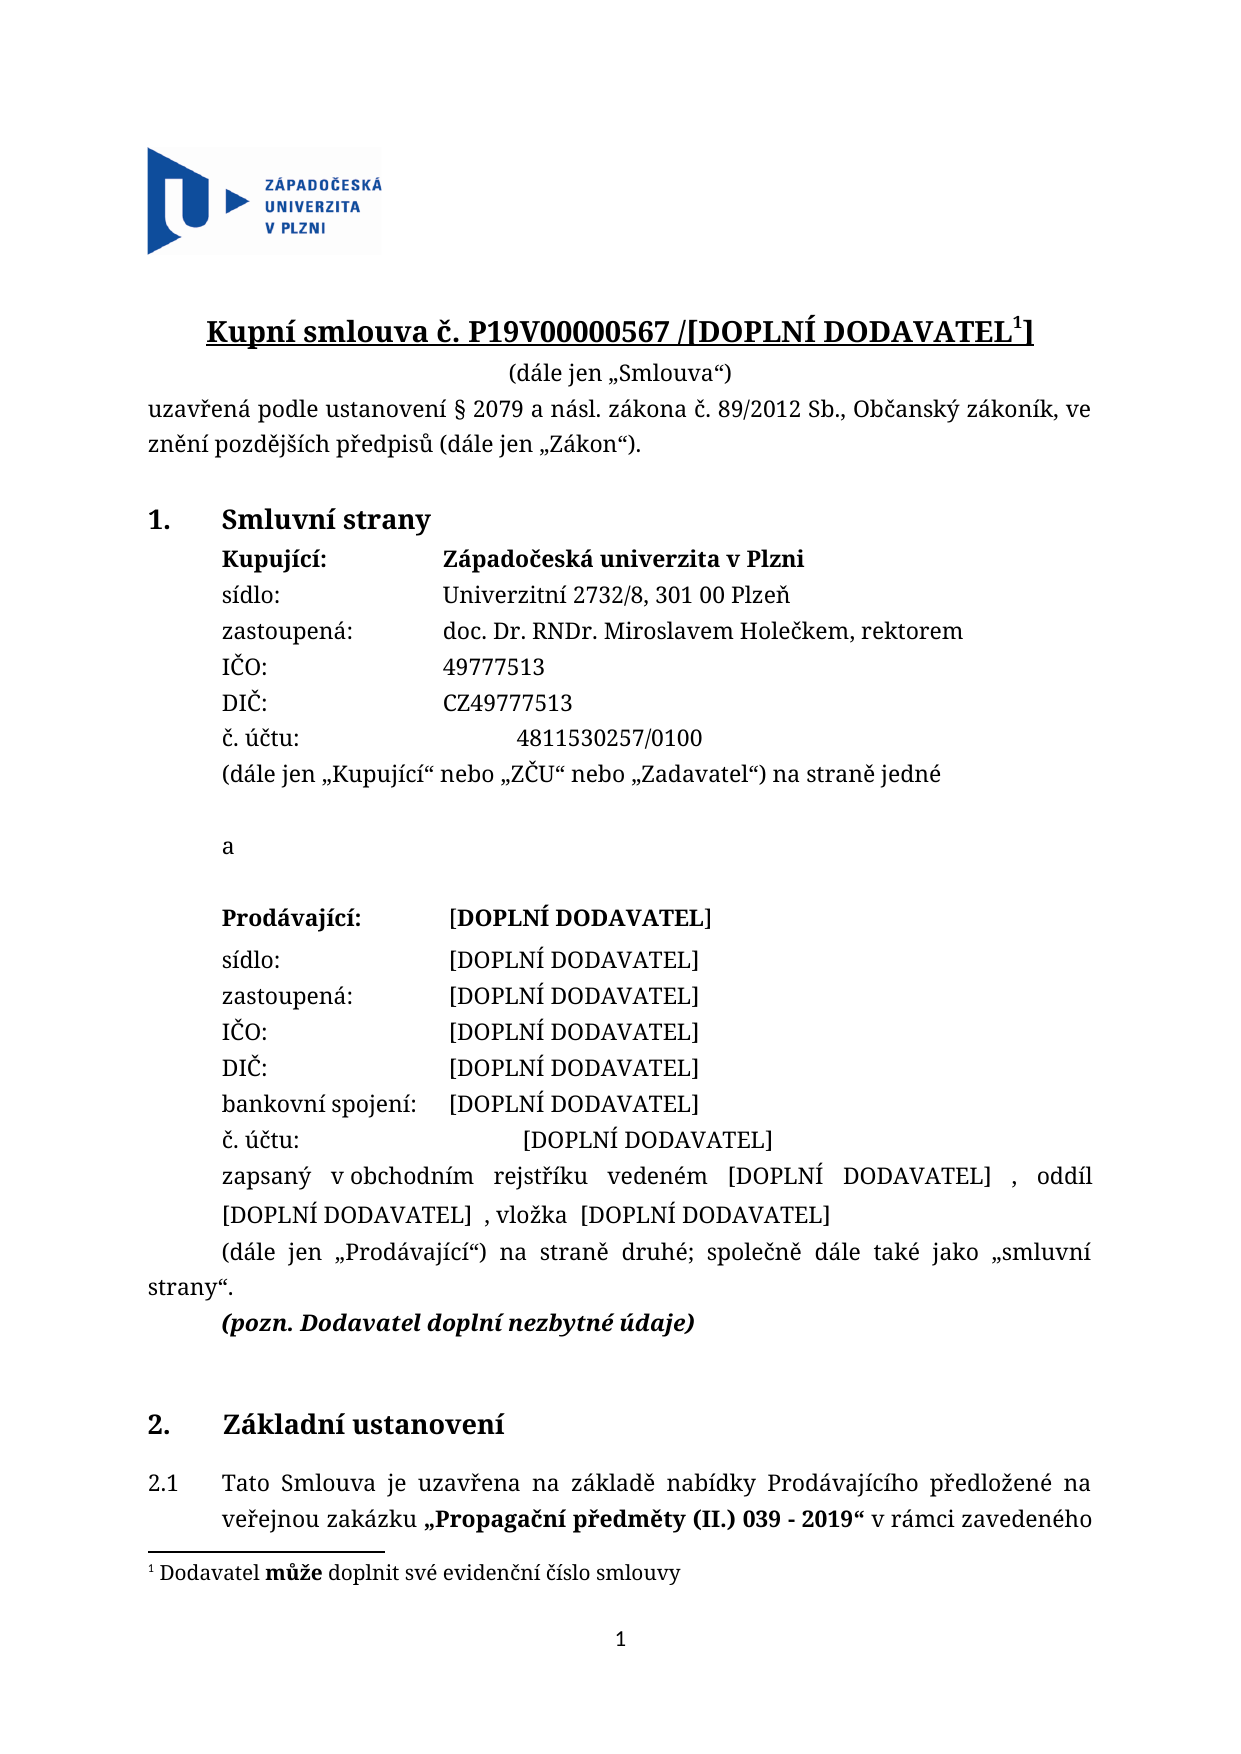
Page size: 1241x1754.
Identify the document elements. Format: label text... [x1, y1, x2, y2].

text č. účtu: 4811530257/0100 [222, 722, 1092, 754]
text sídlo: Univerzitní 2732/8, 301 00 Plzeň [222, 579, 1092, 610]
text (dále jen „Kupující“ nebo „ZČU“ nebo „Zadavatel“) na straně jedné [222, 758, 1092, 789]
text (dále jen „Prodávající“) na straně druhé; společně dále také jako „smluvní strany“. [148, 1235, 1092, 1303]
text DIČ: CZ49777513 [222, 686, 1092, 718]
list Základní ustanovení [148, 1406, 1092, 1443]
text Kupující: Západočeská univerzita v Plzni [222, 543, 1092, 574]
text sídlo: [DOPLNÍ DODAVATEL] [222, 944, 1092, 976]
text a [222, 830, 1092, 861]
text bankovní spojení: [DOPLNÍ DODAVATEL] [148, 1088, 1092, 1119]
list Smluvní strany [148, 500, 1092, 537]
text (pozn. Dodavatel doplní nezbytné údaje) [148, 1307, 1092, 1338]
text zastoupená: doc. Dr. RNDr. Miroslavem Holečkem, rektorem [222, 614, 1092, 646]
text Kupní smlouva č. P19V00000567 /[DOPLNÍ DODAVATEL] [148, 311, 1092, 351]
text Prodávající: [DOPLNÍ DODAVATEL] [148, 902, 1092, 933]
text IČO: 49777513 [222, 651, 1092, 682]
text zastoupená: [DOPLNÍ DODAVATEL] [222, 980, 1092, 1011]
text zapsaný v obchodním rejstříku vedeném [DOPLNÍ DODAVATEL] , oddíl [DOPLNÍ DODAVATEL] , vložka [DOPLNÍ DODAVATEL] [222, 1160, 1092, 1230]
text č. účtu: [DOPLNÍ DODAVATEL] [222, 1124, 1092, 1155]
picture [147, 147, 382, 255]
text uzavřená podle ustanovení § 2079 a násl. zákona č. 89/2012 Sb., Občanský zákoník, ve znění pozdějších předpisů (dále jen „Zákon“). [148, 392, 1092, 460]
text IČO: [DOPLNÍ DODAVATEL] [222, 1016, 1092, 1047]
text DIČ: [DOPLNÍ DODAVATEL] [222, 1052, 1092, 1083]
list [148, 1467, 1092, 1534]
text (dále jen „Smlouva“) [148, 357, 1092, 388]
